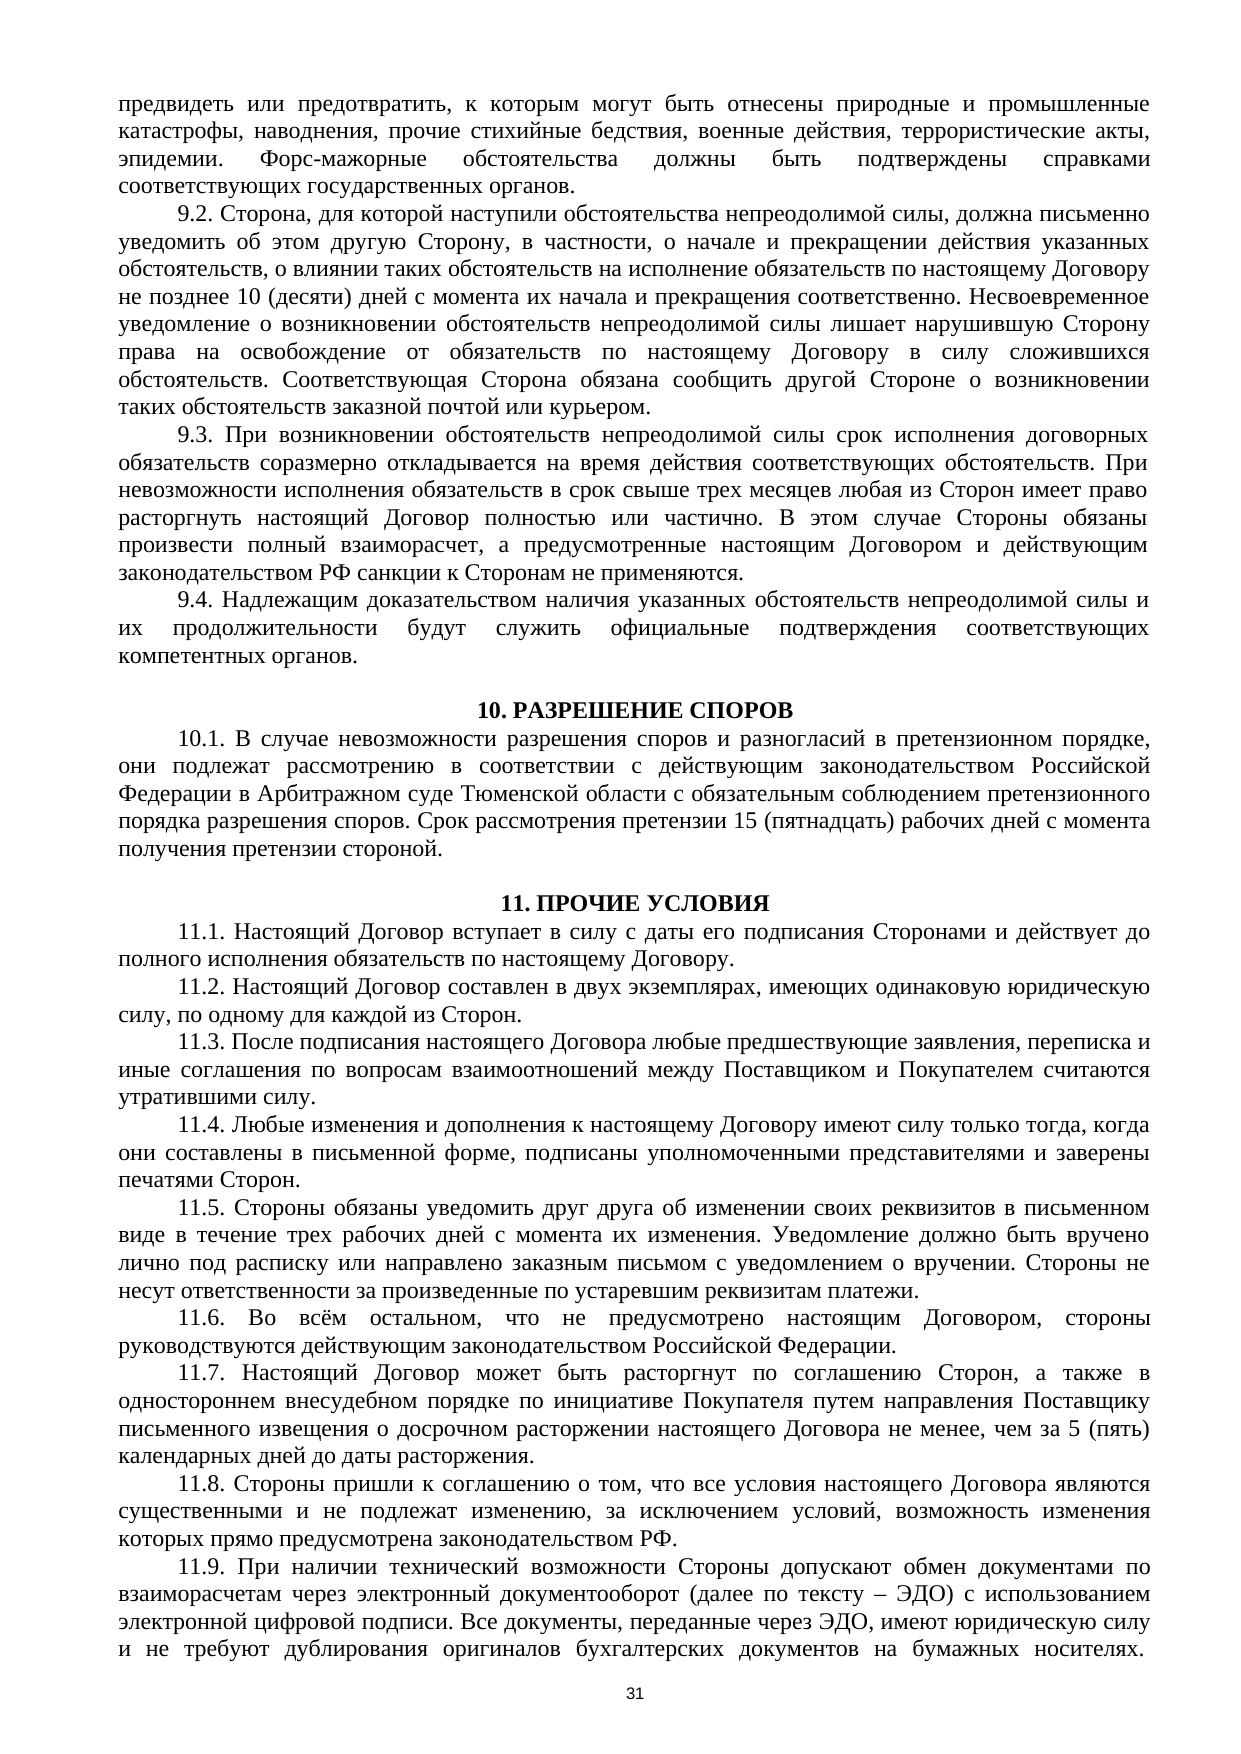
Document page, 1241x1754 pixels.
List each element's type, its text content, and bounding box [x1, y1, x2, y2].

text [118, 1552, 1152, 1662]
text 11.7. Настоящий Договор может быть расторгнут по соглашению Сторон, а также в одностороннем внесудебном порядке по инициативе Покупателя путем направления Поставщику письменного извещения о досрочном расторжении настоящего Договора не менее, чем за 5 (пять) календарных дней до даты расторжения. [118, 1358, 1152, 1469]
text 11.2. Настоящий Договор составлен в двух экземплярах, имеющих одинаковую юридическую силу, по одному для каждой из Сторон. [118, 972, 1152, 1027]
text 11.4. Любые изменения и дополнения к настоящему Договору имеют силу только тогда, когда они составлены в письменной форме, подписаны уполномоченными представителями и заверены печатями Сторон. [118, 1110, 1152, 1193]
text 11.3. После подписания настоящего Договора любые предшествующие заявления, переписка и иные соглашения по вопросам взаимоотношений между Поставщиком и Покупателем считаются утратившими силу. [118, 1027, 1152, 1110]
text 11.8. Стороны пришли к соглашению о том, что все условия настоящего Договора являются существенными и не подлежат изменению, за исключением условий, возможность изменения которых прямо предусмотрена законодательством РФ. [118, 1469, 1152, 1552]
text 10. РАЗРЕШЕНИЕ СПОРОВ [118, 696, 1152, 723]
text 10.1. В случае невозможности разрешения споров и разногласий в претензионном порядке, они подлежат рассмотрению в соответствии с действующим законодательством Российской Федерации в Арбитражном суде Тюменской области с обязательным соблюдением претензионного порядка разрешения споров. Срок рассмотрения претензии 15 (пятнадцать) рабочих дней с момента получения претензии стороной. [118, 723, 1152, 862]
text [118, 89, 1152, 199]
text 11. ПРОЧИЕ УСЛОВИЯ [118, 889, 1152, 917]
text 11.5. Стороны обязаны уведомить друг друга об изменении своих реквизитов в письменном виде в течение трех рабочих дней с момента их изменения. Уведомление должно быть вручено лично под расписку или направлено заказным письмом с уведомлением о вручении. Стороны не несут ответственности за произведенные по устаревшим реквизитам платежи. [118, 1193, 1152, 1303]
text 11.6. Во всём остальном, что не предусмотрено настоящим Договором, стороны руководствуются действующим законодательством Российской Федерации. [118, 1303, 1152, 1358]
text 9.3. При возникновении обстоятельств непреодолимой силы срок исполнения договорных обязательств соразмерно откладывается на время действия соответствующих обстоятельств. При невозможности исполнения обязательств в срок свыше трех месяцев любая из Сторон имеет право расторгнуть настоящий Договор полностью или частично. В этом случае Стороны обязаны произвести полный взаиморасчет, а предусмотренные настоящим Договором и действующим законодательством РФ санкции к Сторонам не применяются. [118, 420, 1149, 586]
text 9.4. Надлежащим доказательством наличия указанных обстоятельств непреодолимой силы и их продолжительности будут служить официальные подтверждения соответствующих компетентных органов. [118, 586, 1150, 668]
text 11.1. Настоящий Договор вступает в силу с даты его подписания Сторонами и действует до полного исполнения обязательств по настоящему Договору. [118, 917, 1152, 972]
text 9.2. Сторона, для которой наступили обстоятельства непреодолимой силы, должна письменно уведомить об этом другую Сторону, в частности, о начале и прекращении действия указанных обстоятельств, о влиянии таких обстоятельств на исполнение обязательств по настоящему Договору не позднее 10 (десяти) дней с момента их начала и прекращения соответственно. Несвоевременное уведомление о возникновении обстоятельств непреодолимой силы лишает нарушившую Сторону права на освобождение от обязательств по настоящему Договору в силу сложившихся обстоятельств. Соответствующая Сторона обязана сообщить другой Стороне о возникновении таких обстоятельств заказной почтой или курьером. [118, 199, 1151, 420]
